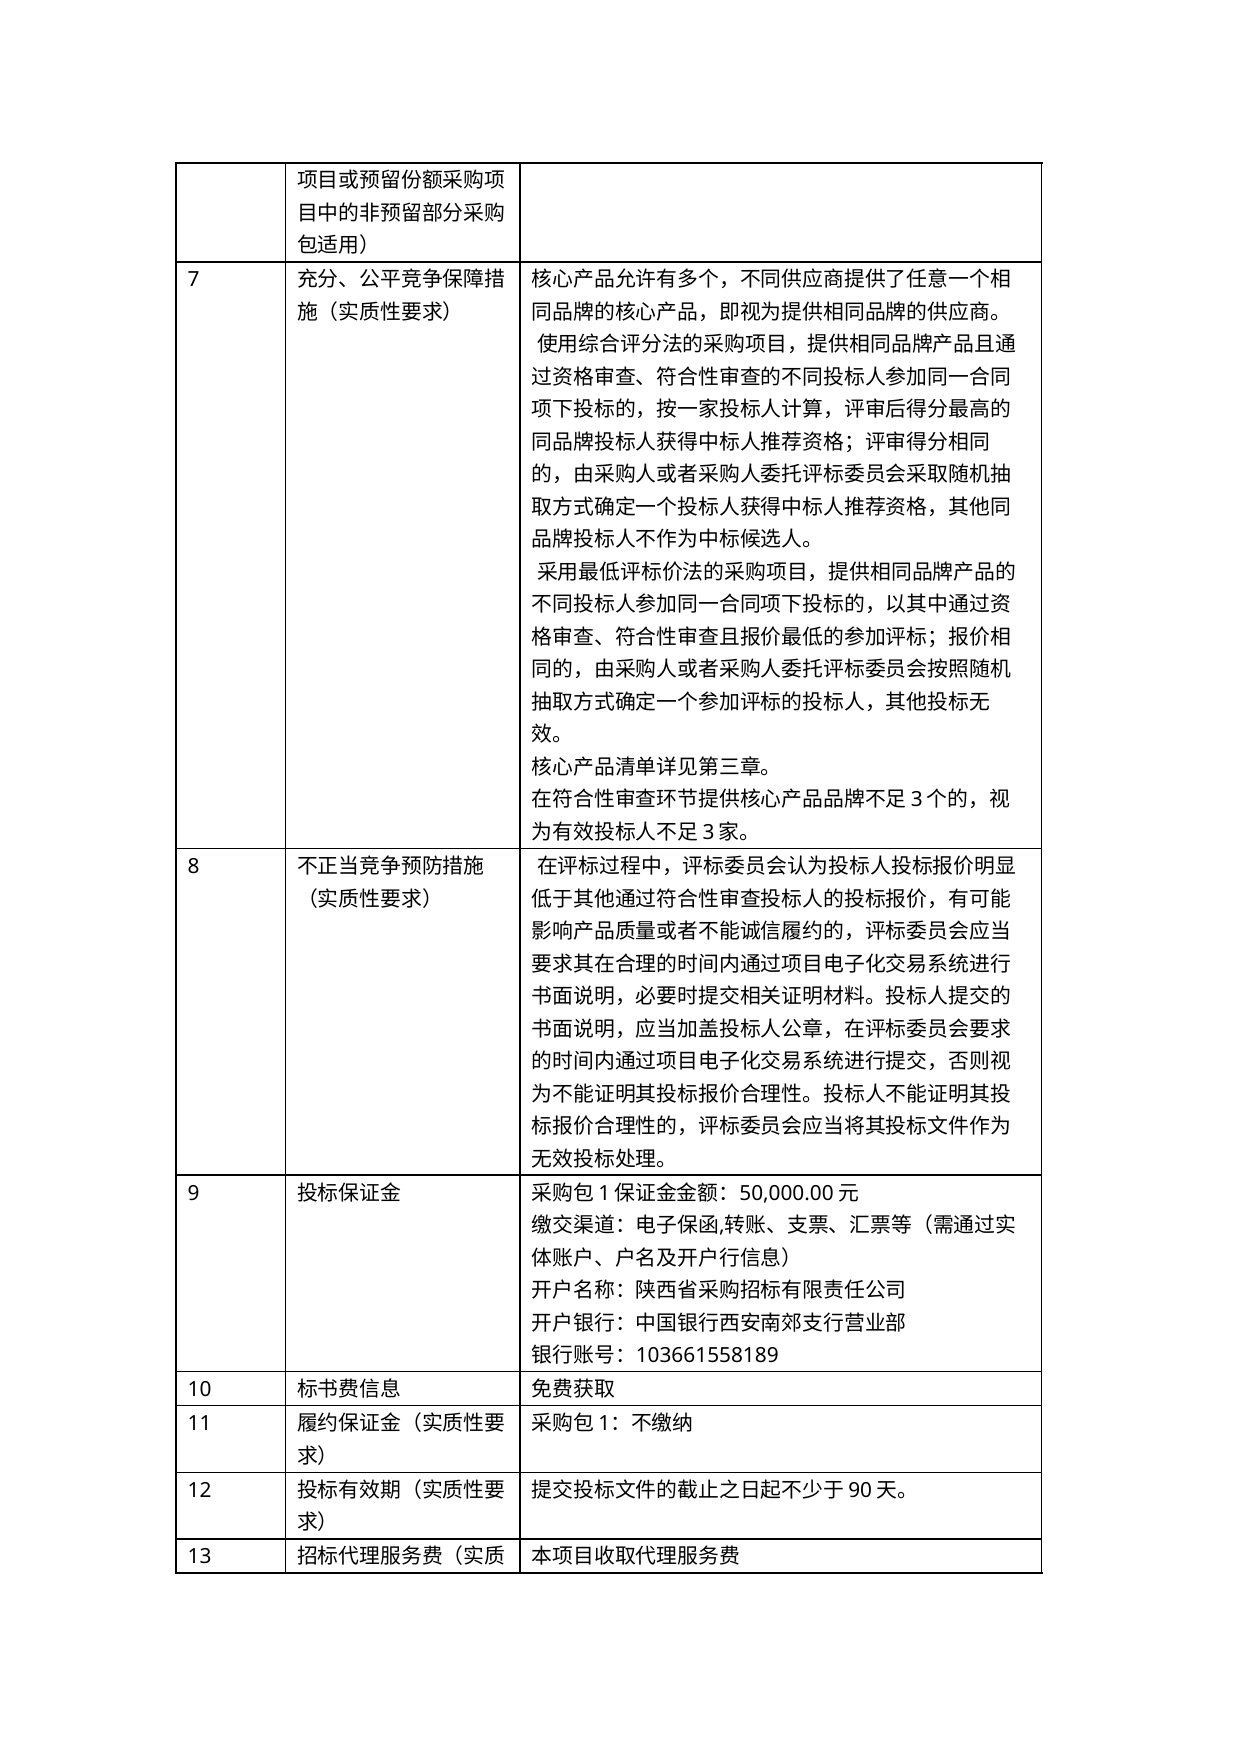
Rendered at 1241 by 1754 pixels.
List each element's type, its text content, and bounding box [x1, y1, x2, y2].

table_cell 免费获取 [521, 1372, 1041, 1405]
table_cell 7 [177, 263, 285, 848]
table_cell 招标代理服务费（实质性要求） [286, 1540, 519, 1572]
table_cell 不正当竞争预防措施（实质性要求） [286, 849, 519, 1174]
table_cell 采购包1保证金金额：50,000.00元 缴交渠道：电子保函,转账、支票、汇票等（需通过实体账户、户名及开户行信息） 开户名称：陕西省采购招标有限责任公司 开户银行：中国银行西安南郊支行营业部 银行账号：103661558189 [521, 1176, 1041, 1371]
table_cell 10 [177, 1372, 285, 1405]
table_cell 在评标过程中，评标委员会认为投标人投标报价明显低于其他通过符合性审查投标人的投标报价，有可能影响产品质量或者不能诚信履约的，评标委员会应当要求其在合理的时间内通过项目电子化交易系统进行书面说明，必要时提交相关证明材料。投标人提交的书面说明，应当加盖投标人公章，在评标委员会要求的时间内通过项目电子化交易系统进行提交，否则视为不能证明其投标报价合理性。投标人不能证明其投标报价合理性的，评标委员会应当将其投标文件作为无效投标处理。 [521, 849, 1041, 1174]
table_cell 充分、公平竞争保障措施（实质性要求） [286, 263, 519, 848]
table_cell 标书费信息 [286, 1372, 519, 1405]
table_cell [521, 164, 1041, 261]
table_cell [521, 1540, 1041, 1572]
table_cell 9 [177, 1176, 285, 1371]
table_cell 履约保证金（实质性要求） [286, 1406, 519, 1471]
table_cell 采购包1：不缴纳 [521, 1406, 1041, 1471]
table_cell 13 [177, 1540, 285, 1572]
table_cell 11 [177, 1406, 285, 1471]
table_cell 投标有效期（实质性要求） [286, 1473, 519, 1538]
table_cell 6 [177, 164, 285, 261]
table_cell 12 [177, 1473, 285, 1538]
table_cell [286, 164, 519, 261]
table_cell 8 [177, 849, 285, 1174]
table_cell 投标保证金 [286, 1176, 519, 1371]
table_cell 提交投标文件的截止之日起不少于90天。 [521, 1473, 1041, 1538]
table_cell 核心产品允许有多个，不同供应商提供了任意一个相同品牌的核心产品，即视为提供相同品牌的供应商。 使用综合评分法的采购项目，提供相同品牌产品且通过资格审查、符合性审查的不同投标人参加同一合同项下投标的，按一家投标人计算，评审后得分最高的同品牌投标人获得中标人推荐资格；评审得分相同的，由采购人或者采购人委托评标委员会采取随机抽取方式确定一个投标人获得中标人推荐资格，其他同品牌投标人不作为中标候选人。 采用最低评标价法的采购项目，提供相同品牌产品的不同投标人参加同一合同项下投标的，以其中通过资格审查、符合性审查且报价最低的参加评标；报价相同的，由采购人或者采购人委托评标委员会按照随机抽取方式确定一个参加评标的投标人，其他投标无效。 核心产品清单详见第三章。 在符合性审查环节提供核心产品品牌不足3个的，视为有效投标人不足3家。 [521, 263, 1041, 848]
